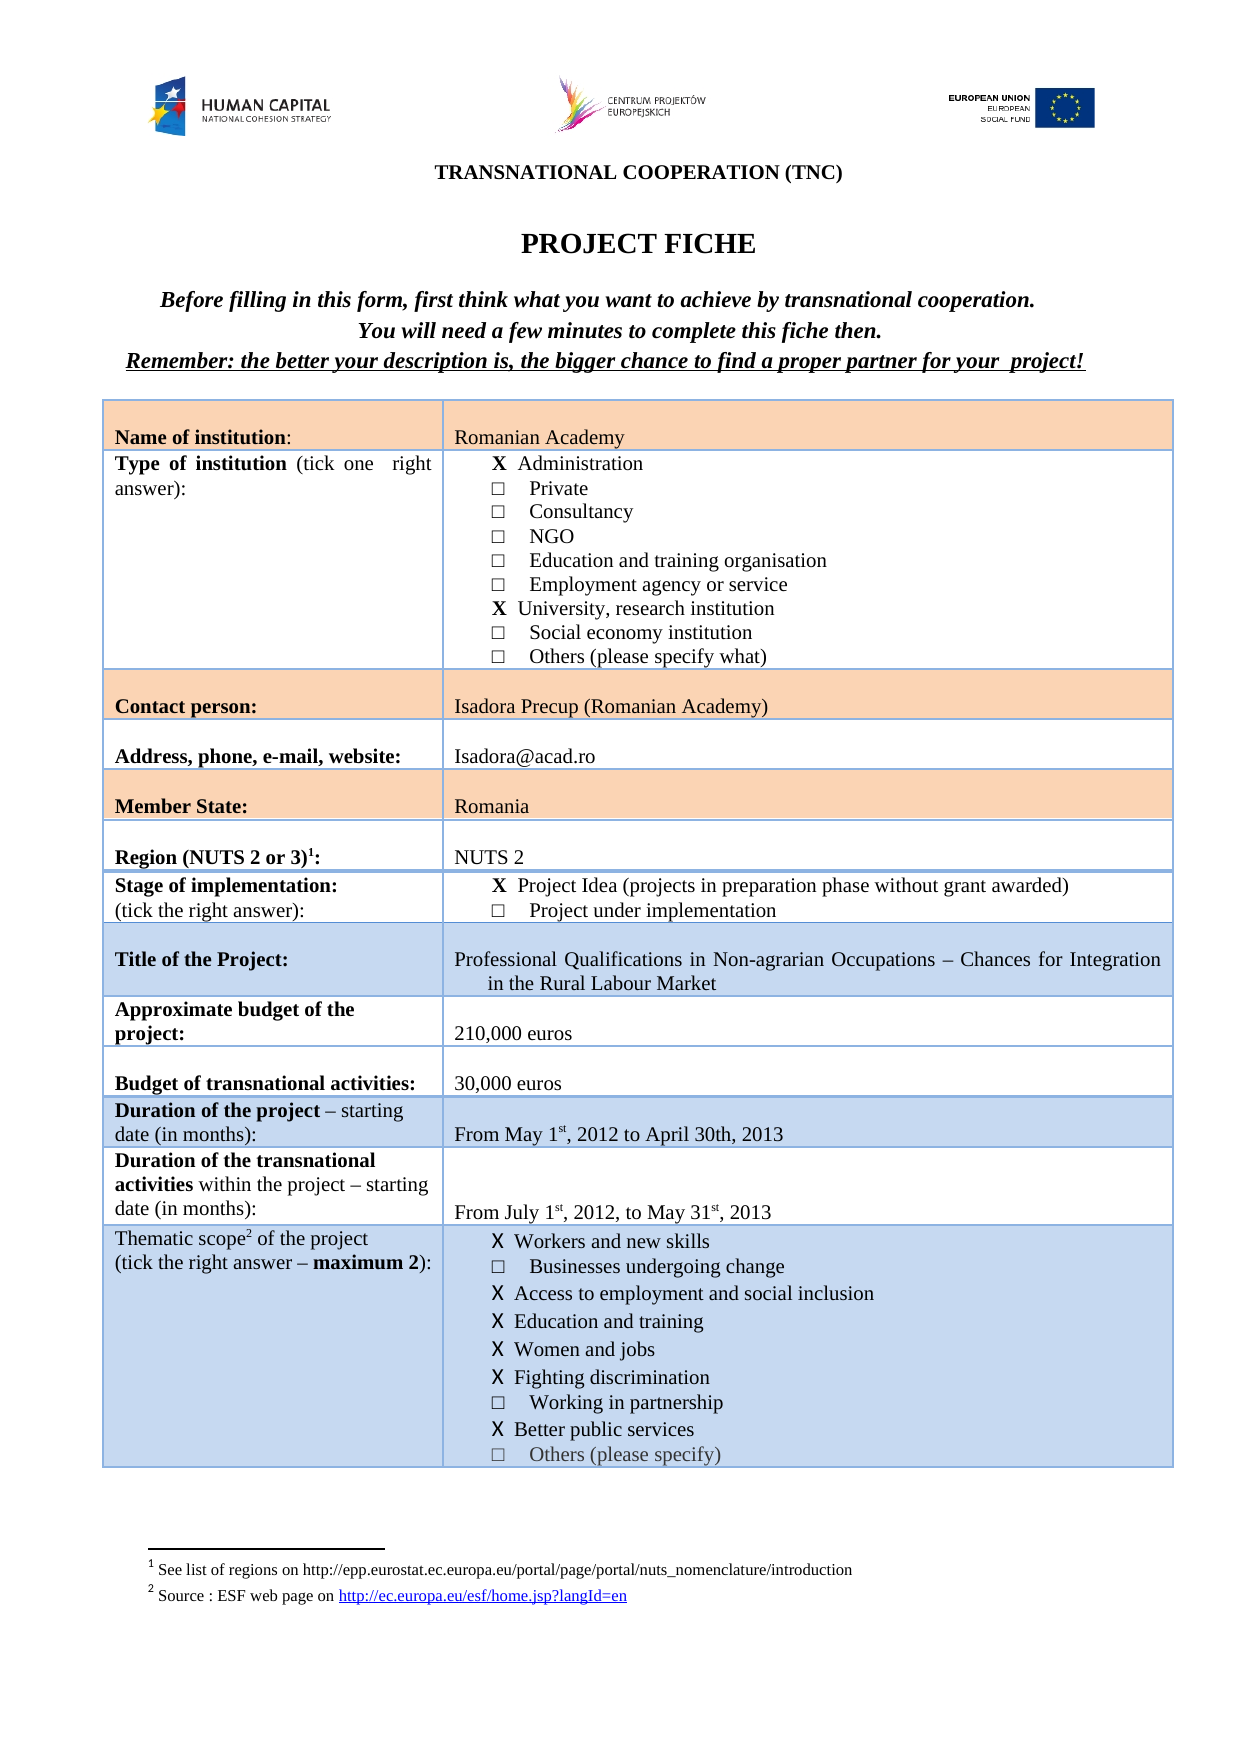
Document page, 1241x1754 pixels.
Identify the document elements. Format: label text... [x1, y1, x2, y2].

table_cell : [104, 770, 442, 818]
table_header Name of institution: [104, 401, 442, 449]
table_header Romanian Academy [444, 401, 1172, 449]
table_cell Romania [444, 770, 1172, 818]
table_cell Budget of transnational activities: [104, 1047, 442, 1095]
table_cell Contact person: [104, 670, 442, 718]
text PROJECT FICHE [185, 226, 1093, 259]
table_cell Approximate budget of the project: [104, 997, 442, 1045]
table_cell 210,000 euros [444, 997, 1172, 1045]
table_cell Type of institution (tick one right answer): [104, 451, 442, 668]
text TRANSNATIONAL COOPERATION (TNC) [185, 160, 1093, 184]
table_cell Stage of implementation: (tick the right answer): [104, 873, 442, 922]
table_cell Thematic scope of the project (tick the right answer – maximum 2): [104, 1226, 442, 1466]
table_cell From May 1st, 2012 to April 30th, 2013 [444, 1098, 1172, 1146]
table_cell Title of the Project: [104, 923, 442, 995]
table_cell From July 1st, 2012, to May 31st, 2013 [444, 1148, 1172, 1224]
table_cell X Administration Private Consultancy NGO Education and training organisation Employment agency or service X University, research institution Social economy institution Others (please specify what) [444, 451, 1172, 668]
text You will need a few minutes to complete this fiche then. [148, 317, 1093, 343]
table_cell Isadora Precup (Romanian Academy) [444, 670, 1172, 718]
table_cell X Project Idea (projects in preparation phase without grant awarded) Project under implementation [444, 873, 1172, 922]
table_cell Isadora@acad.ro [444, 720, 1172, 768]
table_cell Professional Qualifications in Non-agrarian Occupations – Chances for Integration in the Rural Labour Market [444, 923, 1172, 995]
table_cell X Workers and new skills Businesses undergoing change X Access to employment and social inclusion X Education and training X Women and jobs X Fighting discrimination Working in partnership X Better public services Others (please specify) [444, 1226, 1172, 1466]
picture [147, 73, 1095, 136]
table_cell Duration of the transnational activities within the project – starting date (in months): [104, 1148, 442, 1224]
table_cell 30,000 euros [444, 1047, 1172, 1095]
table_cell Region (NUTS 2 or 3): [104, 821, 442, 869]
text Remember: the better your description is, the bigger chance to find a proper partner for your project! [118, 347, 1093, 373]
table_cell Duration of the project – starting date (in months): [104, 1098, 442, 1146]
table_cell NUTS 2 [444, 821, 1172, 869]
table_cell Address, phone, e-mail, website: [104, 720, 442, 768]
text Before filling in this form, first think what you want to achieve by transnational cooperation. [103, 286, 1093, 313]
